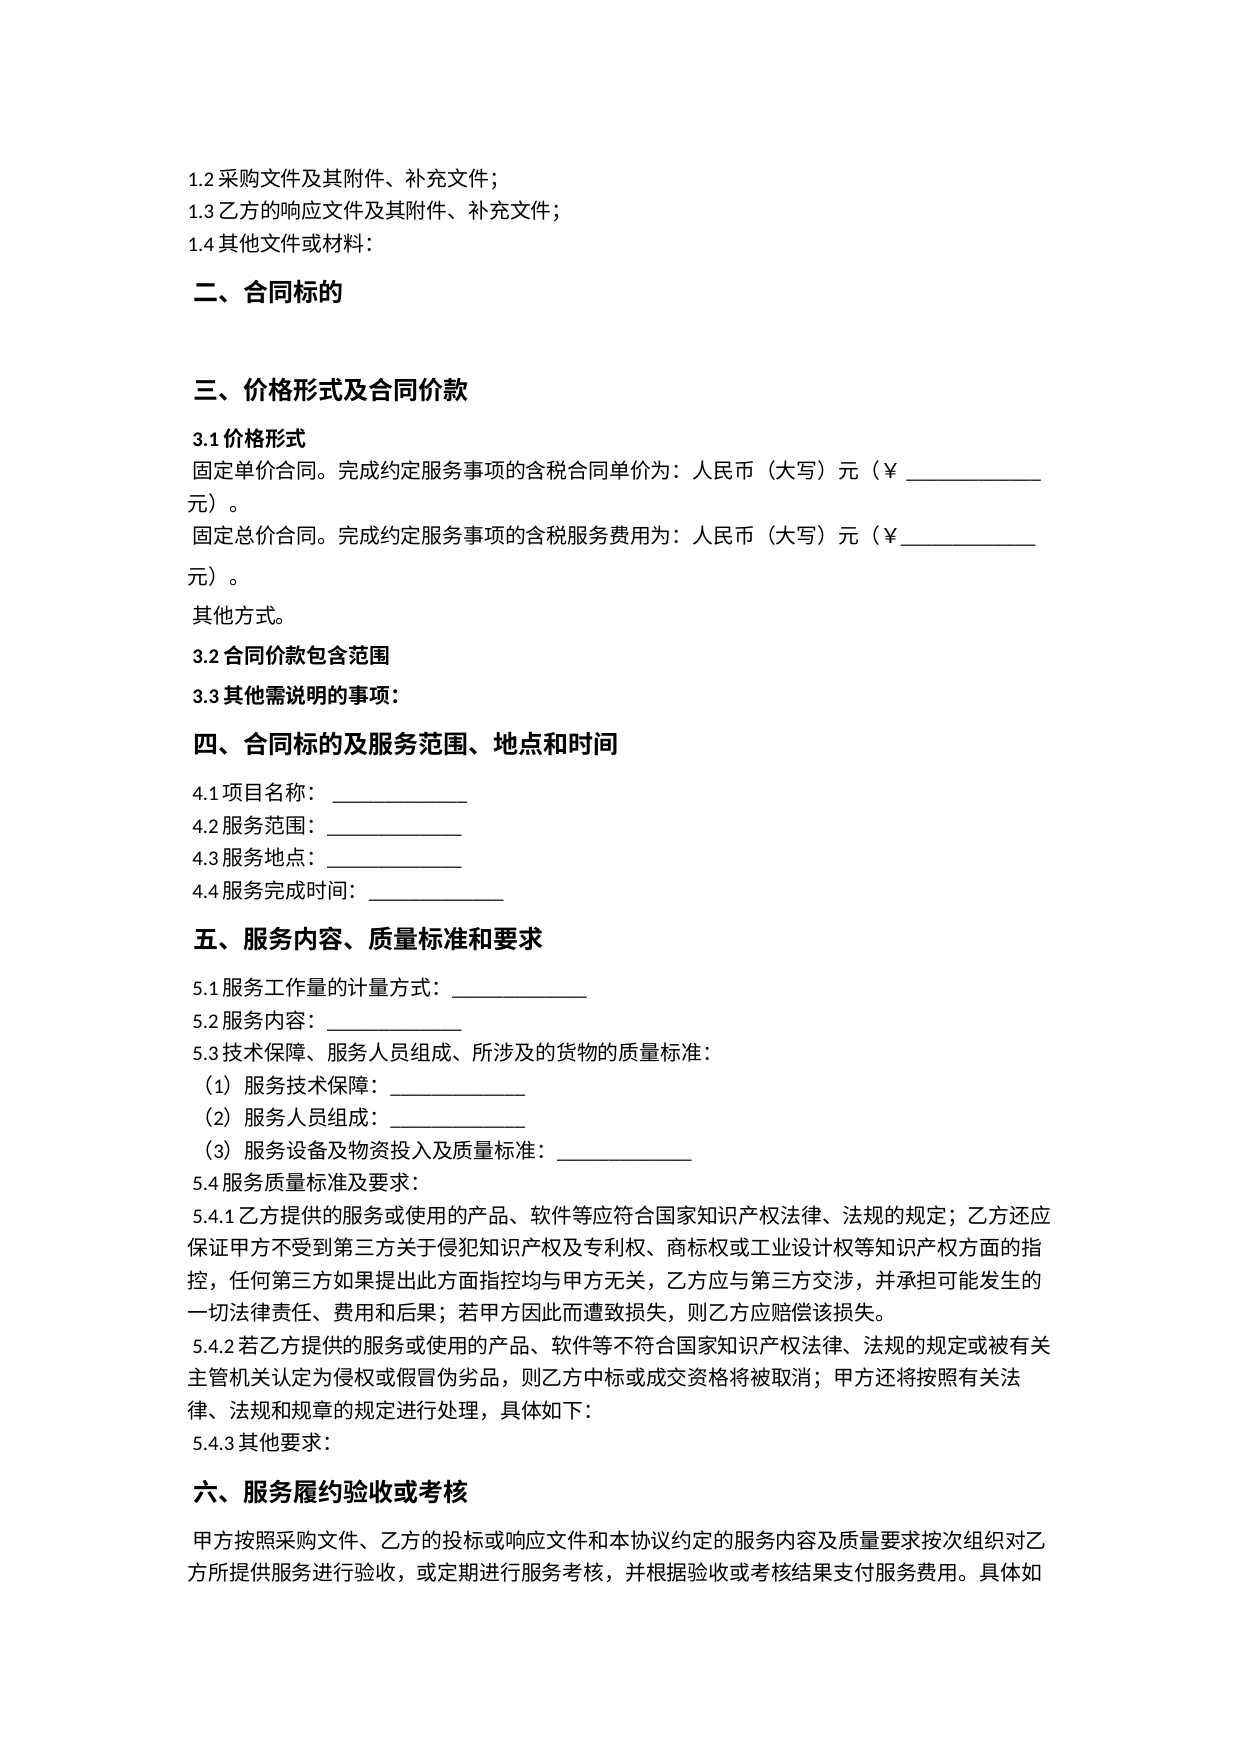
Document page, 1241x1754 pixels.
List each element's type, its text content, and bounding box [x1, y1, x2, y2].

text 三、价格形式及合同价款 [187, 357, 1053, 422]
text 5.3技术保障、服务人员组成、所涉及的货物的质量标准： [187, 1036, 1053, 1069]
text 4.1项目名称： _____________ [187, 776, 1053, 809]
text 5.4.3其他要求： [187, 1426, 1053, 1459]
text 固定单价合同。完成约定服务事项的含税合同单价为：人民币（大写）元（￥ _____________元）。 [187, 454, 1053, 519]
text 4.2服务范围：_____________ [187, 809, 1053, 841]
text 六、服务履约验收或考核 [187, 1459, 1053, 1524]
text 四、合同标的及服务范围、地点和时间 [187, 711, 1053, 776]
text 1.4其他文件或材料： [187, 227, 1053, 259]
text （1）服务技术保障：_____________ [187, 1069, 1053, 1101]
text 1.2采购文件及其附件、补充文件； [187, 162, 1053, 194]
text 4.4服务完成时间：_____________ [187, 874, 1053, 906]
text 5.2服务内容：_____________ [187, 1004, 1053, 1036]
text 3.3其他需说明的事项： [187, 679, 1053, 711]
text （3）服务设备及物资投入及质量标准：_____________ [187, 1134, 1053, 1166]
text 固定总价合同。完成约定服务事项的含税服务费用为：人民币（大写）元（￥_____________ 元）。 [187, 519, 1053, 593]
text 5.4.2若乙方提供的服务或使用的产品、软件等不符合国家知识产权法律、法规的规定或被有关主管机关认定为侵权或假冒伪劣品，则乙方中标或成交资格将被取消；甲方还将按照有关法律、法规和规章的规定进行处理，具体如下： [187, 1329, 1053, 1426]
text 五、服务内容、质量标准和要求 [187, 906, 1053, 971]
text 3.1价格形式 [187, 422, 1053, 454]
text 4.3服务地点：_____________ [187, 841, 1053, 874]
text 二、合同标的 [187, 259, 1053, 357]
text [187, 1524, 1053, 1589]
text 5.4.1乙方提供的服务或使用的产品、软件等应符合国家知识产权法律、法规的规定；乙方还应保证甲方不受到第三方关于侵犯知识产权及专利权、商标权或工业设计权等知识产权方面的指控，任何第三方如果提出此方面指控均与甲方无关，乙方应与第三方交涉，并承担可能发生的一切法律责任、费用和后果；若甲方因此而遭致损失，则乙方应赔偿该损失。 [187, 1199, 1053, 1329]
text 3.2合同价款包含范围 [187, 639, 1053, 672]
text 5.4服务质量标准及要求： [187, 1166, 1053, 1199]
text （2）服务人员组成：_____________ [187, 1101, 1053, 1134]
text 1.3乙方的响应文件及其附件、补充文件； [187, 194, 1053, 227]
text 其他方式。 [187, 600, 1053, 632]
text 5.1服务工作量的计量方式：_____________ [187, 971, 1053, 1004]
